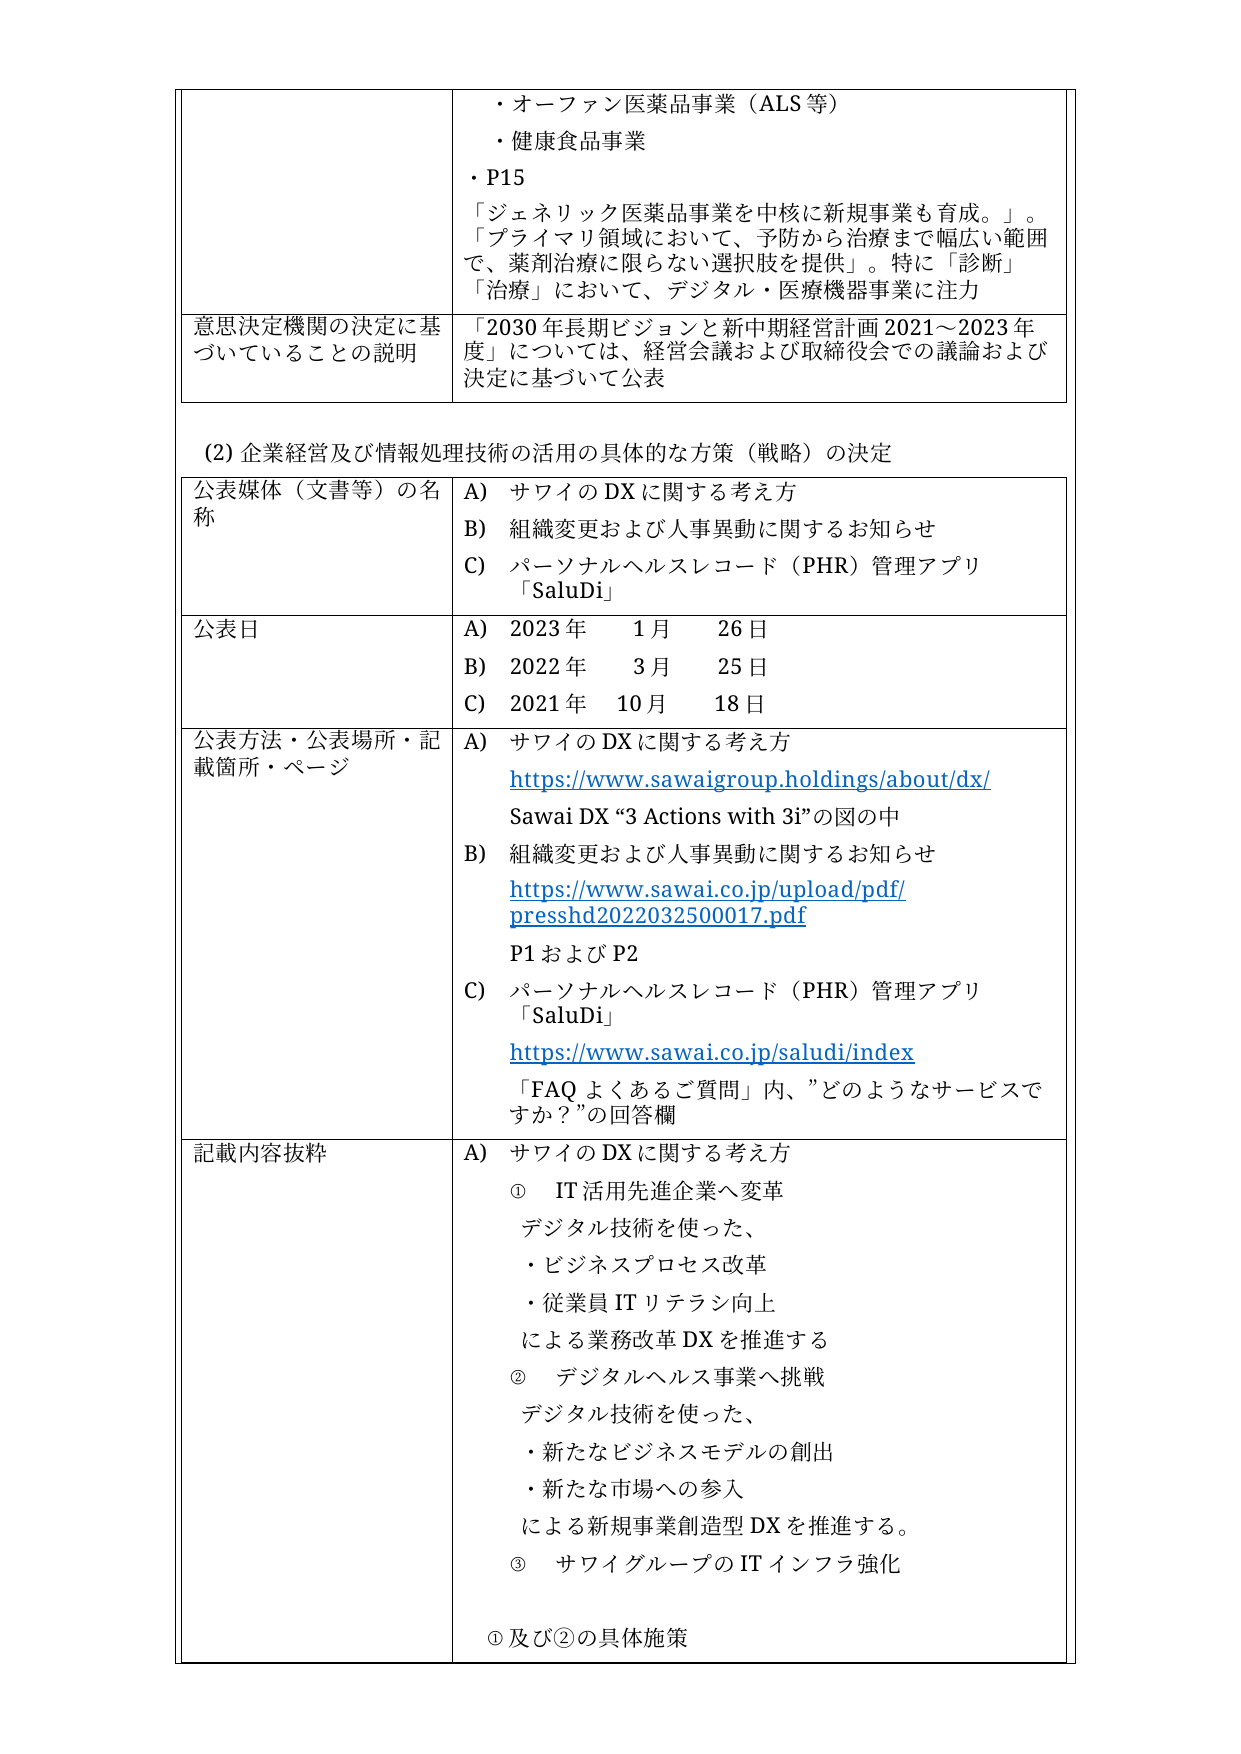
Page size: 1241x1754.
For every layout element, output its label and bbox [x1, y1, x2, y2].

table_cell [176, 90, 1075, 1663]
